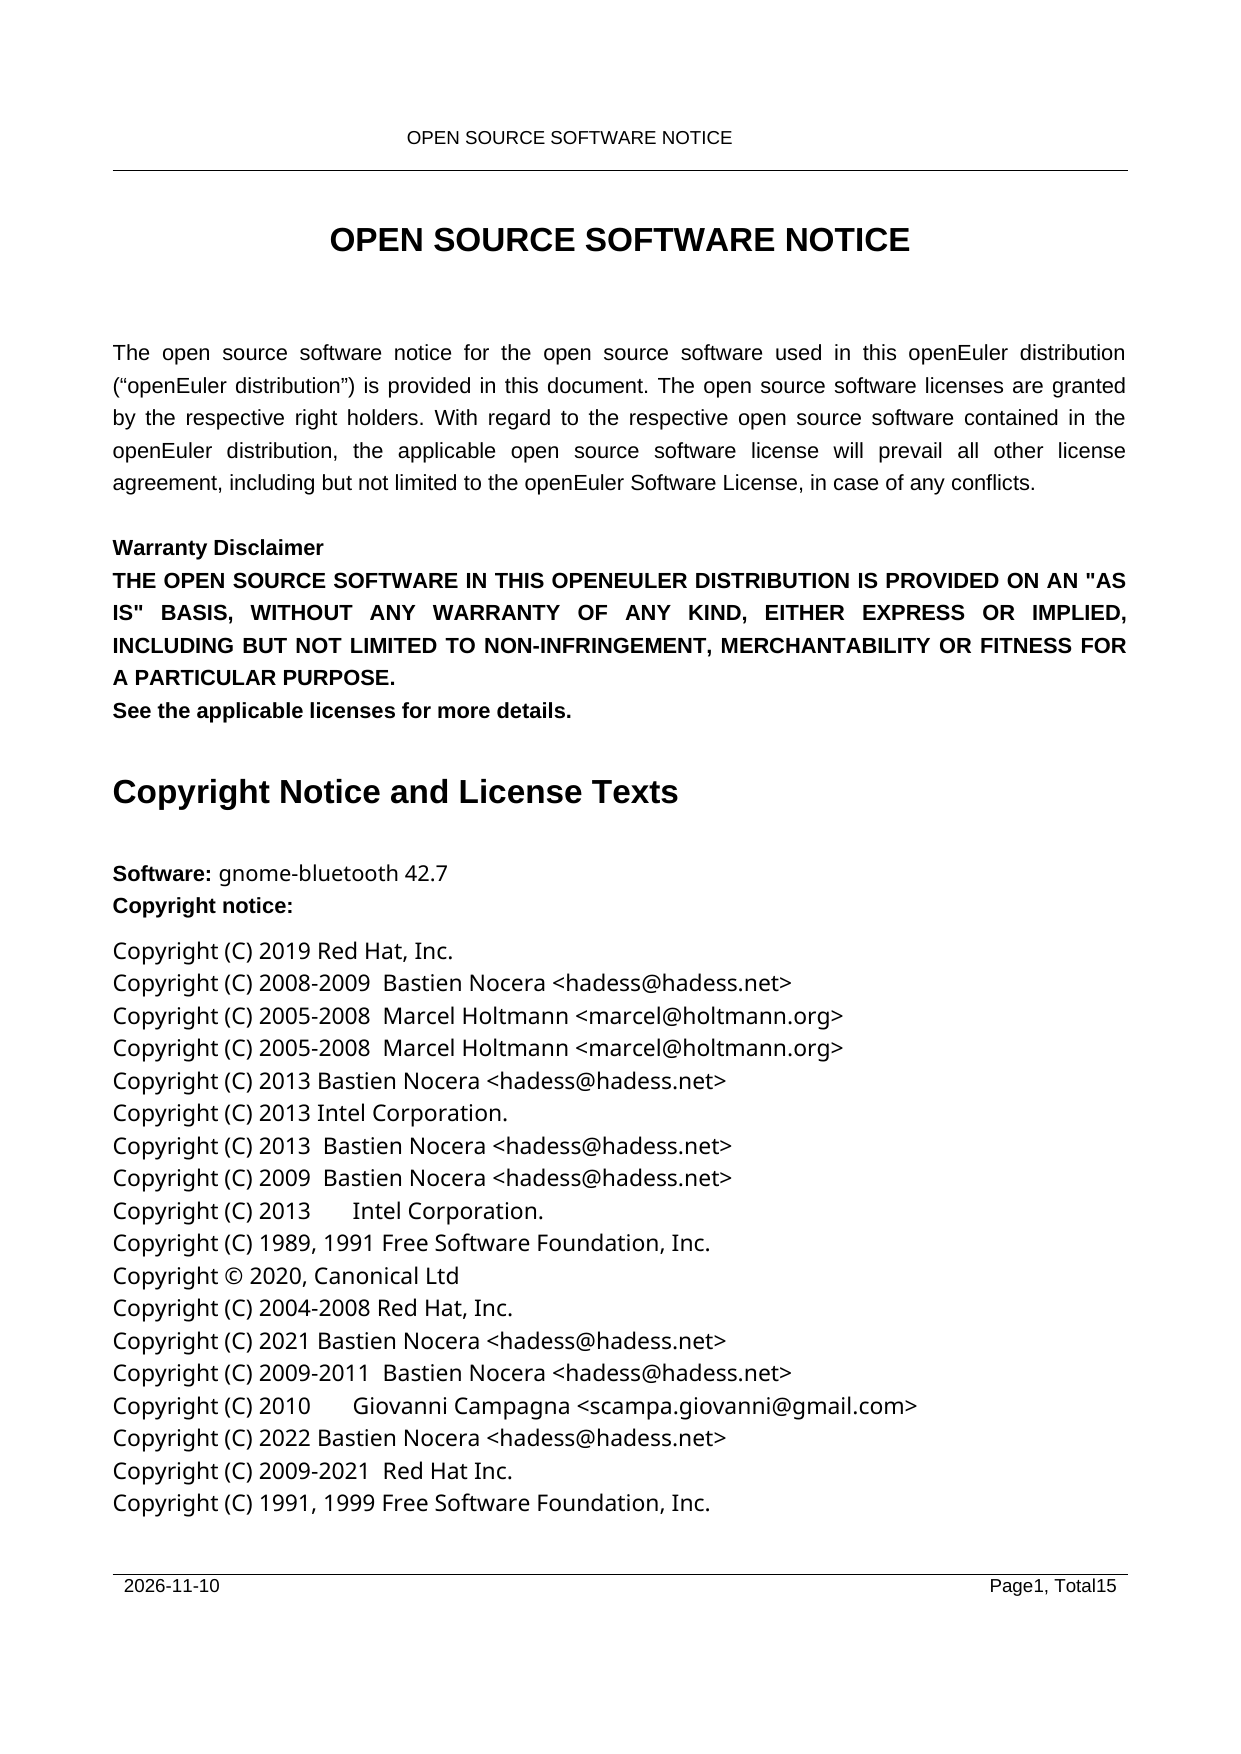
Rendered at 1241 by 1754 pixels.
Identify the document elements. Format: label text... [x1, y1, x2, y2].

text Copyright notice: [112, 889, 1128, 921]
text Warranty Disclaimer [112, 531, 1128, 564]
text The open source software notice for the open source software used in this openEuler distribution (“openEuler distribution”) is provided in this document. The open source software licenses are granted by the respective right holders. With regard to the respective open source software contained in the openEuler distribution, the applicable open source software license will prevail all other license agreement, including but not limited to the openEuler Software License, in case of any conflicts. [112, 336, 1128, 499]
text OPEN SOURCE SOFTWARE NOTICE [112, 206, 1128, 271]
text Copyright (C) 2019 Red Hat, Inc. Copyright (C) 2008-2009 Bastien Nocera <hadess@hadess.net> Copyright (C) 2005-2008 Marcel Holtmann <marcel@holtmann.org> Copyright (C) 2005-2008 Marcel Holtmann <marcel@holtmann.org> Copyright (C) 2013 Bastien Nocera <hadess@hadess.net> Copyright (C) 2013 Intel Corporation. Copyright (C) 2013 Bastien Nocera <hadess@hadess.net> Copyright (C) 2009 Bastien Nocera <hadess@hadess.net> Copyright (C) 2013 Intel Corporation. Copyright (C) 1989, 1991 Free Software Foundation, Inc. Copyright © 2020, Canonical Ltd Copyright (C) 2004-2008 Red Hat, Inc. Copyright (C) 2021 Bastien Nocera <hadess@hadess.net> Copyright (C) 2009-2011 Bastien Nocera <hadess@hadess.net> Copyright (C) 2010 Giovanni Campagna <scampa.giovanni@gmail.com> Copyright (C) 2022 Bastien Nocera <hadess@hadess.net> Copyright (C) 2009-2021 Red Hat Inc. Copyright (C) 1991, 1999 Free Software Foundation, Inc. [112, 934, 1128, 1551]
text Copyright Notice and License Texts [112, 759, 1128, 824]
title Software: gnome-bluetooth 42.7 [112, 856, 1128, 889]
text THE OPEN SOURCE SOFTWARE IN THIS OPENEULER DISTRIBUTION IS PROVIDED ON AN "AS IS" BASIS, WITHOUT ANY WARRANTY OF ANY KIND, EITHER EXPRESS OR IMPLIED, INCLUDING BUT NOT LIMITED TO NON-INFRINGEMENT, MERCHANTABILITY OR FITNESS FOR A PARTICULAR PURPOSE. See the applicable licenses for more details. [112, 564, 1128, 726]
